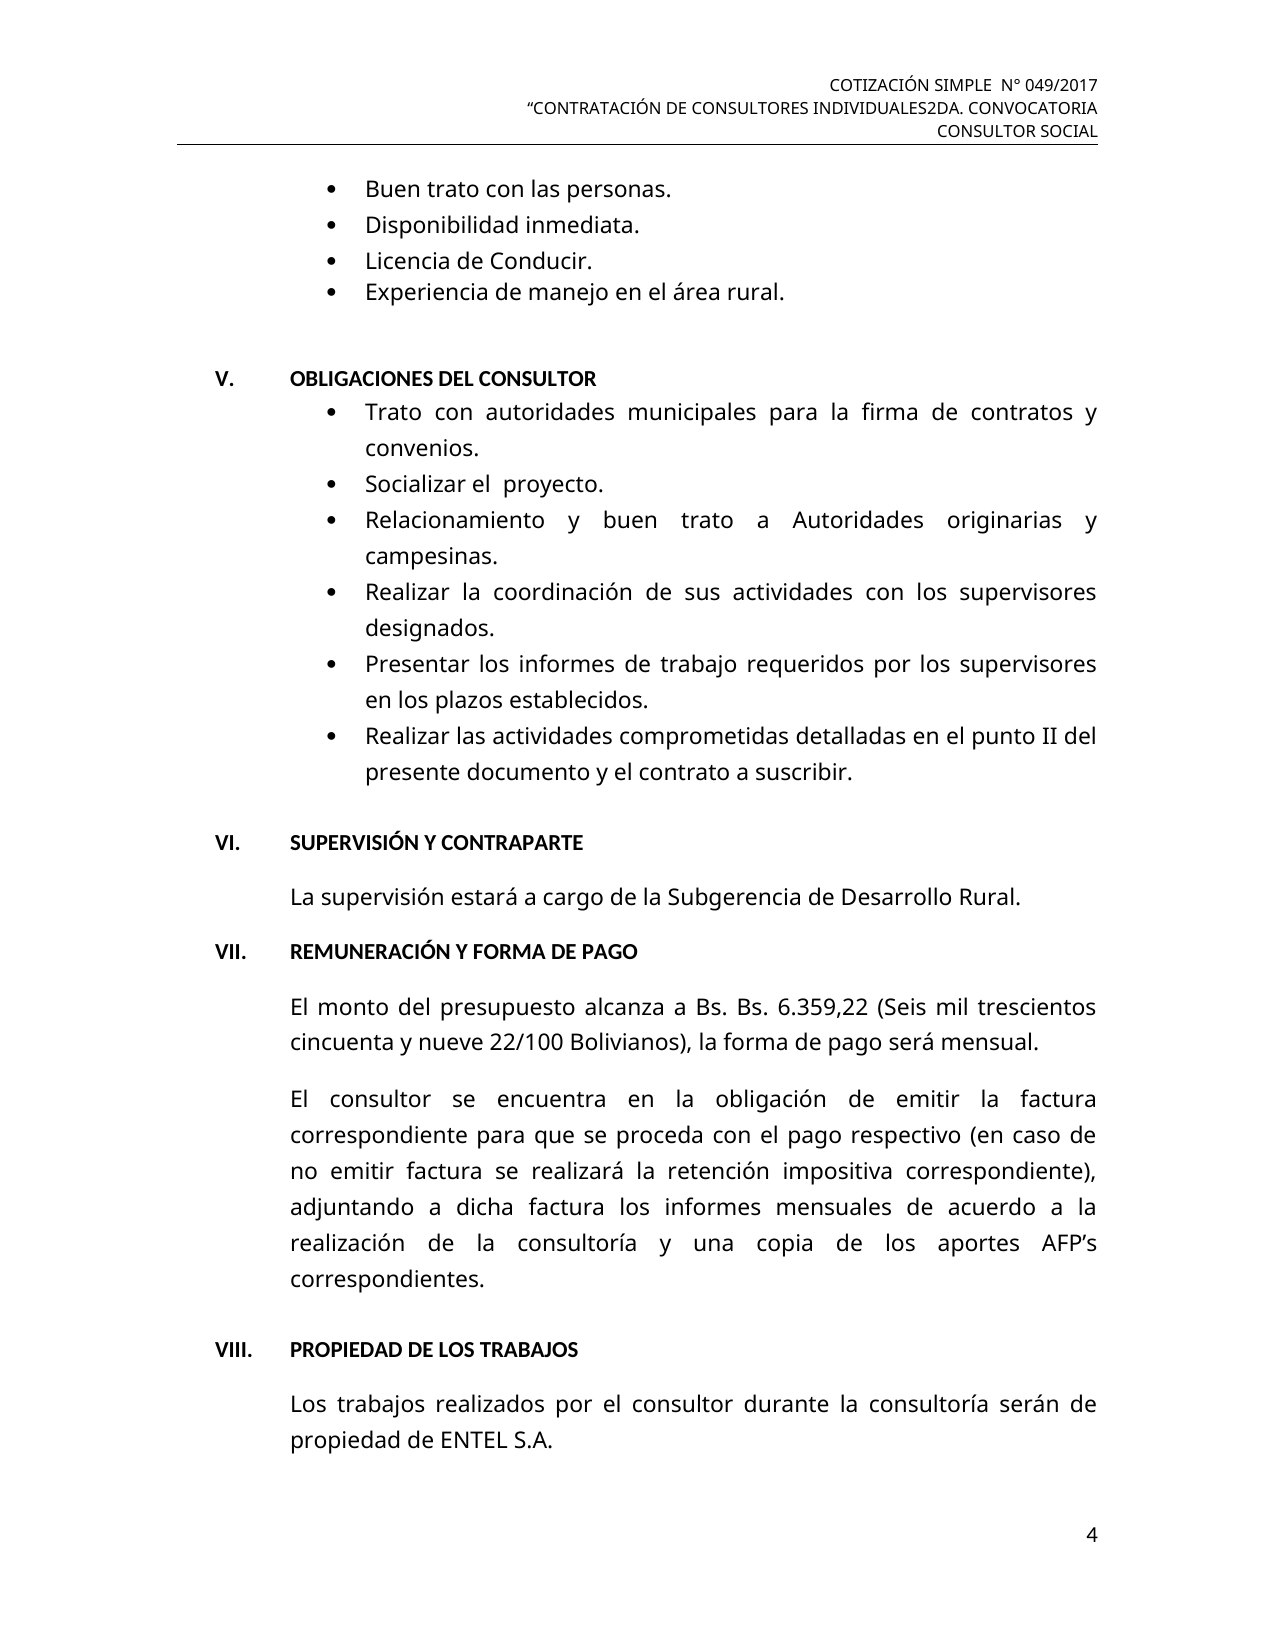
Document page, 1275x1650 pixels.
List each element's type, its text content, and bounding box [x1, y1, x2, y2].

text El monto del presupuesto alcanza a Bs. Bs. 6.359,22 (Seis mil trescientos cincuenta y nueve 22/100 Bolivianos), la forma de pago será mensual. [290, 990, 1098, 1058]
text La supervisión estará a cargo de la Subgerencia de Desarrollo Rural. [290, 881, 1098, 912]
list Experiencia de manejo en el área rural. [327, 276, 1098, 307]
list Buen trato con las personas. [327, 173, 1098, 204]
list Relacionamiento y buen trato a Autoridades originarias y campesinas. [327, 504, 1098, 571]
list El consultor se encuentra en la obligación de emitir la factura correspondiente para que se proceda con el pago respectivo (en caso de no emitir factura se realizará la retención impositiva correspondiente), adjuntando a dicha factura los informes mensuales de acuerdo a la realización de la consultoría y una copia de los aportes AFP’s correspondientes. [290, 1083, 1098, 1294]
list Socializar el proyecto. [327, 468, 1098, 499]
list Licencia de Conducir. [327, 245, 1098, 276]
list REMUNERACIÓN Y FORMA DE PAGO [215, 937, 1098, 965]
list Presentar los informes de trabajo requeridos por los supervisores en los plazos establecidos. [327, 648, 1098, 715]
list Trato con autoridades municipales para la firma de contratos y convenios. [327, 396, 1098, 463]
list PROPIEDAD DE LOS TRABAJOS [215, 1335, 1098, 1363]
list OBLIGACIONES DEL CONSULTOR [215, 364, 1098, 392]
list SUPERVISIÓN Y CONTRAPARTE [215, 828, 1098, 856]
list Realizar las actividades comprometidas detalladas en el punto II del presente documento y el contrato a suscribir. [327, 720, 1098, 787]
text Los trabajos realizados por el consultor durante la consultoría serán de propiedad de ENTEL S.A. [290, 1388, 1098, 1455]
list Realizar la coordinación de sus actividades con los supervisores designados. [327, 576, 1098, 643]
list Disponibilidad inmediata. [327, 209, 1098, 240]
